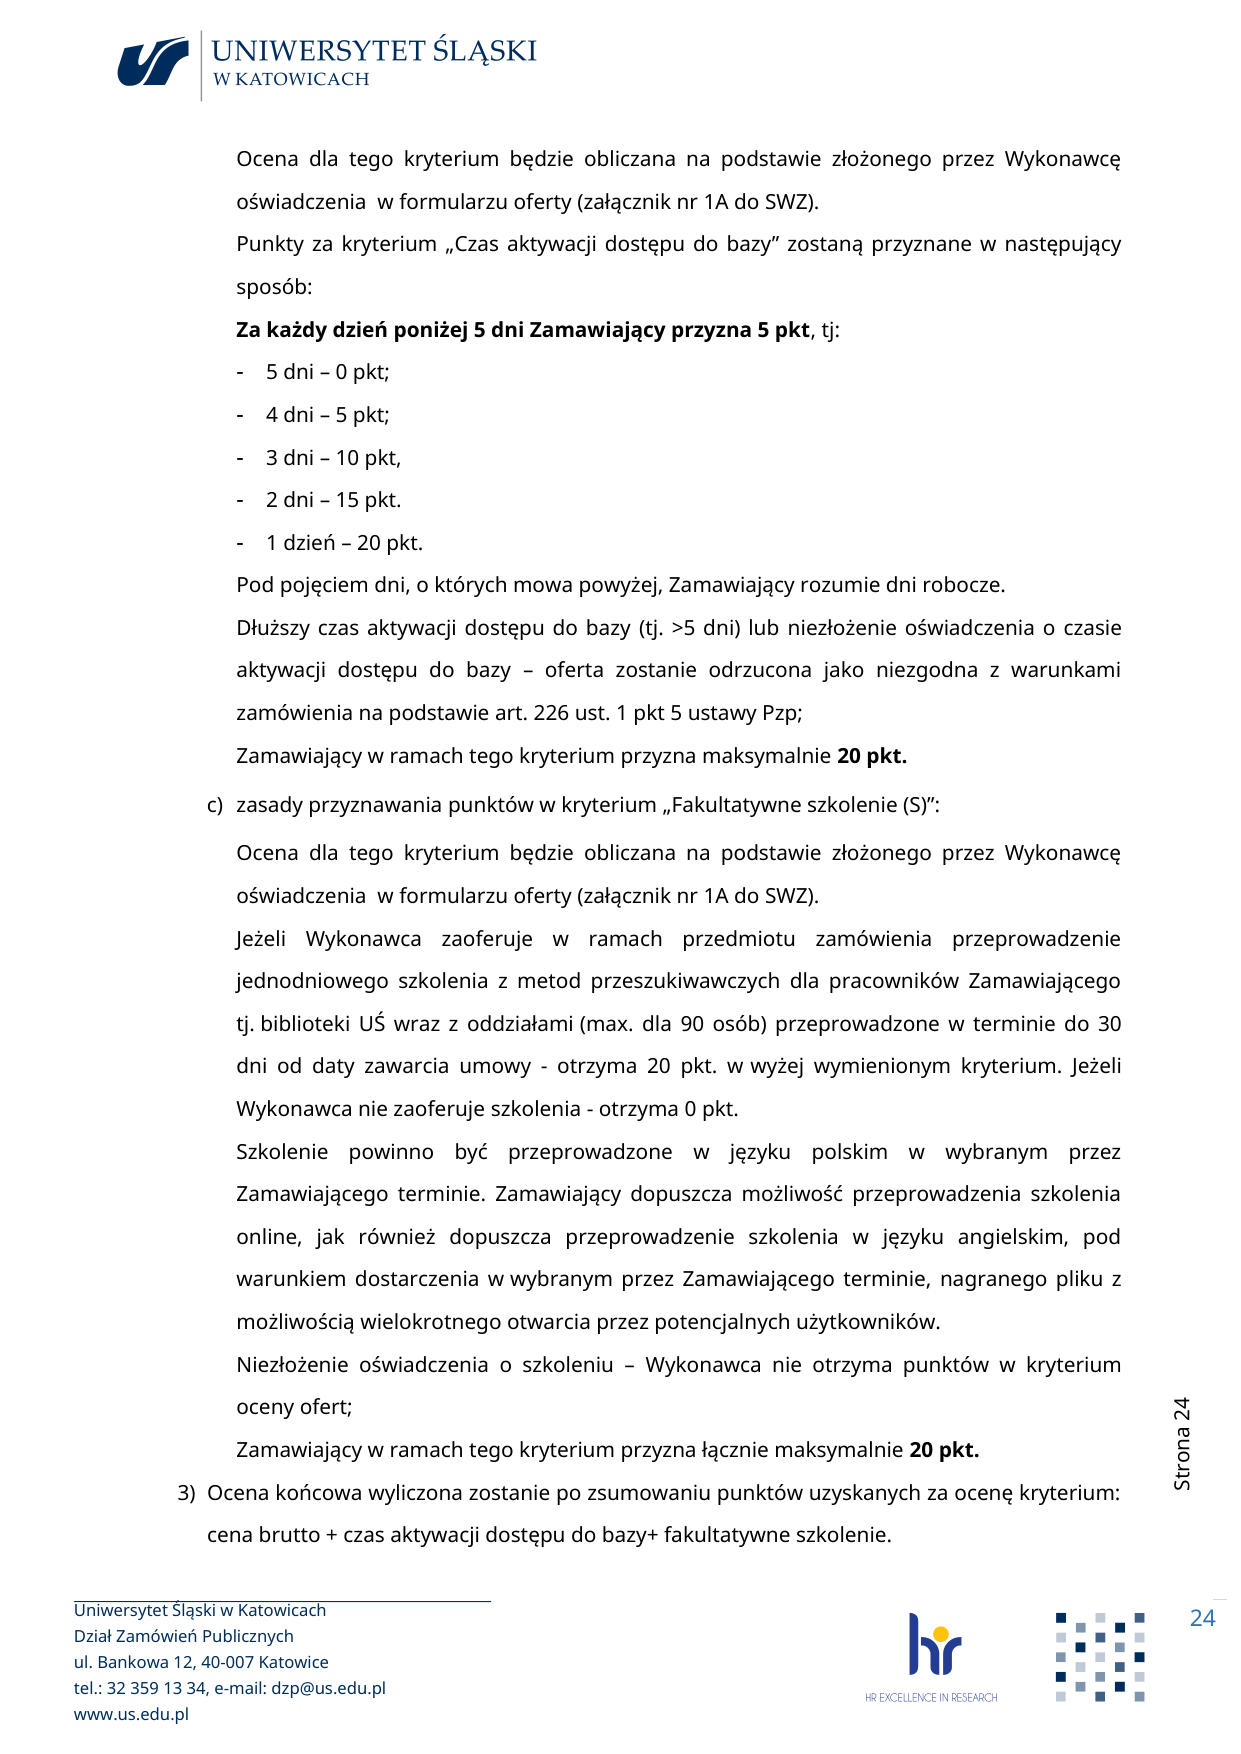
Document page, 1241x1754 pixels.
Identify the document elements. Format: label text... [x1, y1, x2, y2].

text Jeżeli Wykonawca zaoferuje w ramach przedmiotu zamówienia przeprowadzenie jednodniowego szkolenia z metod przeszukiwawczych dla pracowników Zamawiającego tj. biblioteki UŚ wraz z oddziałami (max. dla 90 osób) przeprowadzone w terminie do 30 dni od daty zawarcia umowy - otrzyma 20 pkt. w wyżej wymienionym kryterium. Jeżeli Wykonawca nie zaoferuje szkolenia - otrzyma 0 pkt. [236, 924, 1122, 1123]
picture [0, 1592, 492, 1610]
list 3 dni – 10 pkt, [236, 443, 1122, 471]
list 5 dni – 0 pkt; [236, 357, 1122, 386]
text Pod pojęciem dni, o których mowa powyżej, Zamawiający rozumie dni robocze. [236, 570, 1122, 599]
text Niezłożenie oświadczenia o szkoleniu – Wykonawca nie otrzyma punktów w kryterium oceny ofert; [236, 1350, 1122, 1421]
text Ocena dla tego kryterium będzie obliczana na podstawie złożonego przez Wykonawcę oświadczenia w formularzu oferty (załącznik nr 1A do SWZ). [236, 144, 1122, 215]
picture [797, 1485, 1174, 1731]
text Zamawiający w ramach tego kryterium przyzna łącznie maksymalnie 20 pkt. [236, 1435, 1122, 1463]
picture [0, 0, 1240, 137]
text Szkolenie powinno być przeprowadzone w języku polskim w wybranym przez Zamawiającego terminie. Zamawiający dopuszcza możliwość przeprowadzenia szkolenia online, jak również dopuszcza przeprowadzenie szkolenia w języku angielskim, pod warunkiem dostarczenia w wybranym przez Zamawiającego terminie, nagranego pliku z możliwością wielokrotnego otwarcia przez potencjalnych użytkowników. [236, 1137, 1122, 1336]
subtitle Ocena końcowa wyliczona zostanie po zsumowaniu punktów uzyskanych za ocenę kryterium: cena brutto + czas aktywacji dostępu do bazy+ fakultatywne szkolenie. [177, 1478, 1122, 1549]
text Zamawiający w ramach tego kryterium przyzna maksymalnie 20 pkt. [236, 741, 1122, 769]
list 2 dni – 15 pkt. [236, 485, 1122, 514]
list 1 dzień – 20 pkt. [236, 528, 1122, 556]
text Dłuższy czas aktywacji dostępu do bazy (tj. >5 dni) lub niezłożenie oświadczenia o czasie aktywacji dostępu do bazy – oferta zostanie odrzucona jako niezgodna z warunkami zamówienia na podstawie art. 226 ust. 1 pkt 5 ustawy Pzp; [236, 613, 1122, 727]
text Ocena dla tego kryterium będzie obliczana na podstawie złożonego przez Wykonawcę oświadczenia w formularzu oferty (załącznik nr 1A do SWZ). [236, 838, 1122, 909]
subtitle zasady przyznawania punktów w kryterium „Fakultatywne szkolenie (S)”: [207, 790, 1122, 818]
text Punkty za kryterium „Czas aktywacji dostępu do bazy” zostaną przyznane w następujący sposób: [236, 229, 1122, 301]
list 4 dni – 5 pkt; [236, 400, 1122, 428]
text Za każdy dzień poniżej 5 dni Zamawiający przyzna 5 pkt, tj: [236, 315, 1122, 343]
